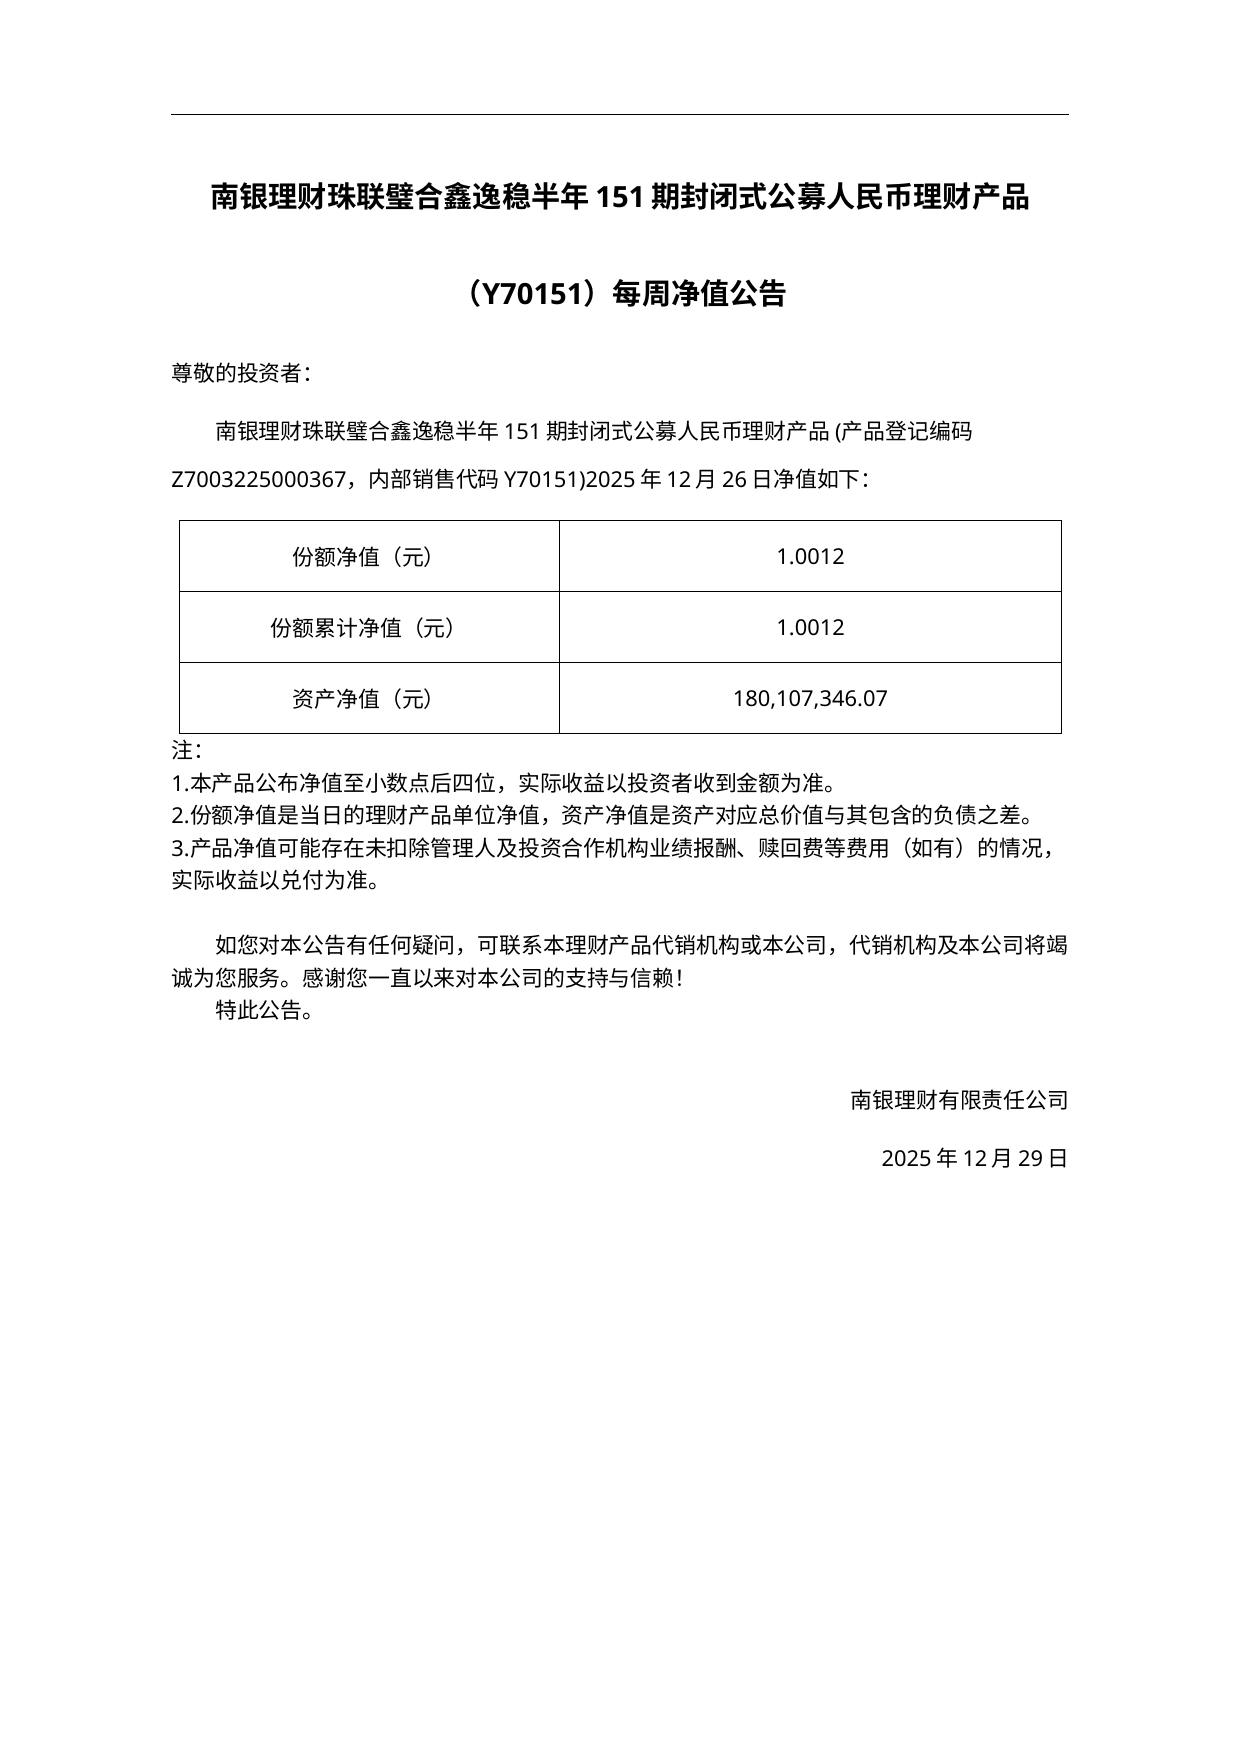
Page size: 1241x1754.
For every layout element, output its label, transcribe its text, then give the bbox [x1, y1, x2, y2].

table_header 份额净值（元） [180, 521, 559, 591]
text 南银理财有限责任公司 [171, 1082, 1069, 1115]
text 如您对本公告有任何疑问，可联系本理财产品代销机构或本公司，代销机构及本公司将竭诚为您服务。感谢您一直以来对本公司的支持与信赖！ [171, 928, 1069, 993]
text 2.份额净值是当日的理财产品单位净值，资产净值是资产对应总价值与其包含的负债之差。 [171, 798, 1069, 830]
table_cell 份额累计净值（元） [180, 592, 559, 662]
text 2025年12月29日 [171, 1140, 1069, 1173]
text 1.本产品公布净值至小数点后四位，实际收益以投资者收到金额为准。 [171, 765, 1069, 798]
table_cell 180,107,346.07 [560, 663, 1061, 733]
text 特此公告。 [171, 993, 1069, 1025]
text 3.产品净值可能存在未扣除管理人及投资合作机构业绩报酬、赎回费等费用（如有）的情况，实际收益以兑付为准。 [171, 830, 1069, 895]
table_cell 资产净值（元） [180, 663, 559, 733]
table_cell 1.0012 [560, 592, 1061, 662]
text 南银理财珠联璧合鑫逸稳半年151期封闭式公募人民币理财产品 (产品登记编码Z7003225000367，内部销售代码Y70151)2025年12月26日净值如下： [171, 413, 1069, 494]
text 注： [171, 733, 1069, 765]
text 尊敬的投资者： [171, 355, 1069, 388]
table_header 1.0012 [560, 521, 1061, 591]
text 南银理财珠联璧合鑫逸稳半年151期封闭式公募人民币理财产品（Y70151）每周净值公告 [171, 162, 1069, 324]
